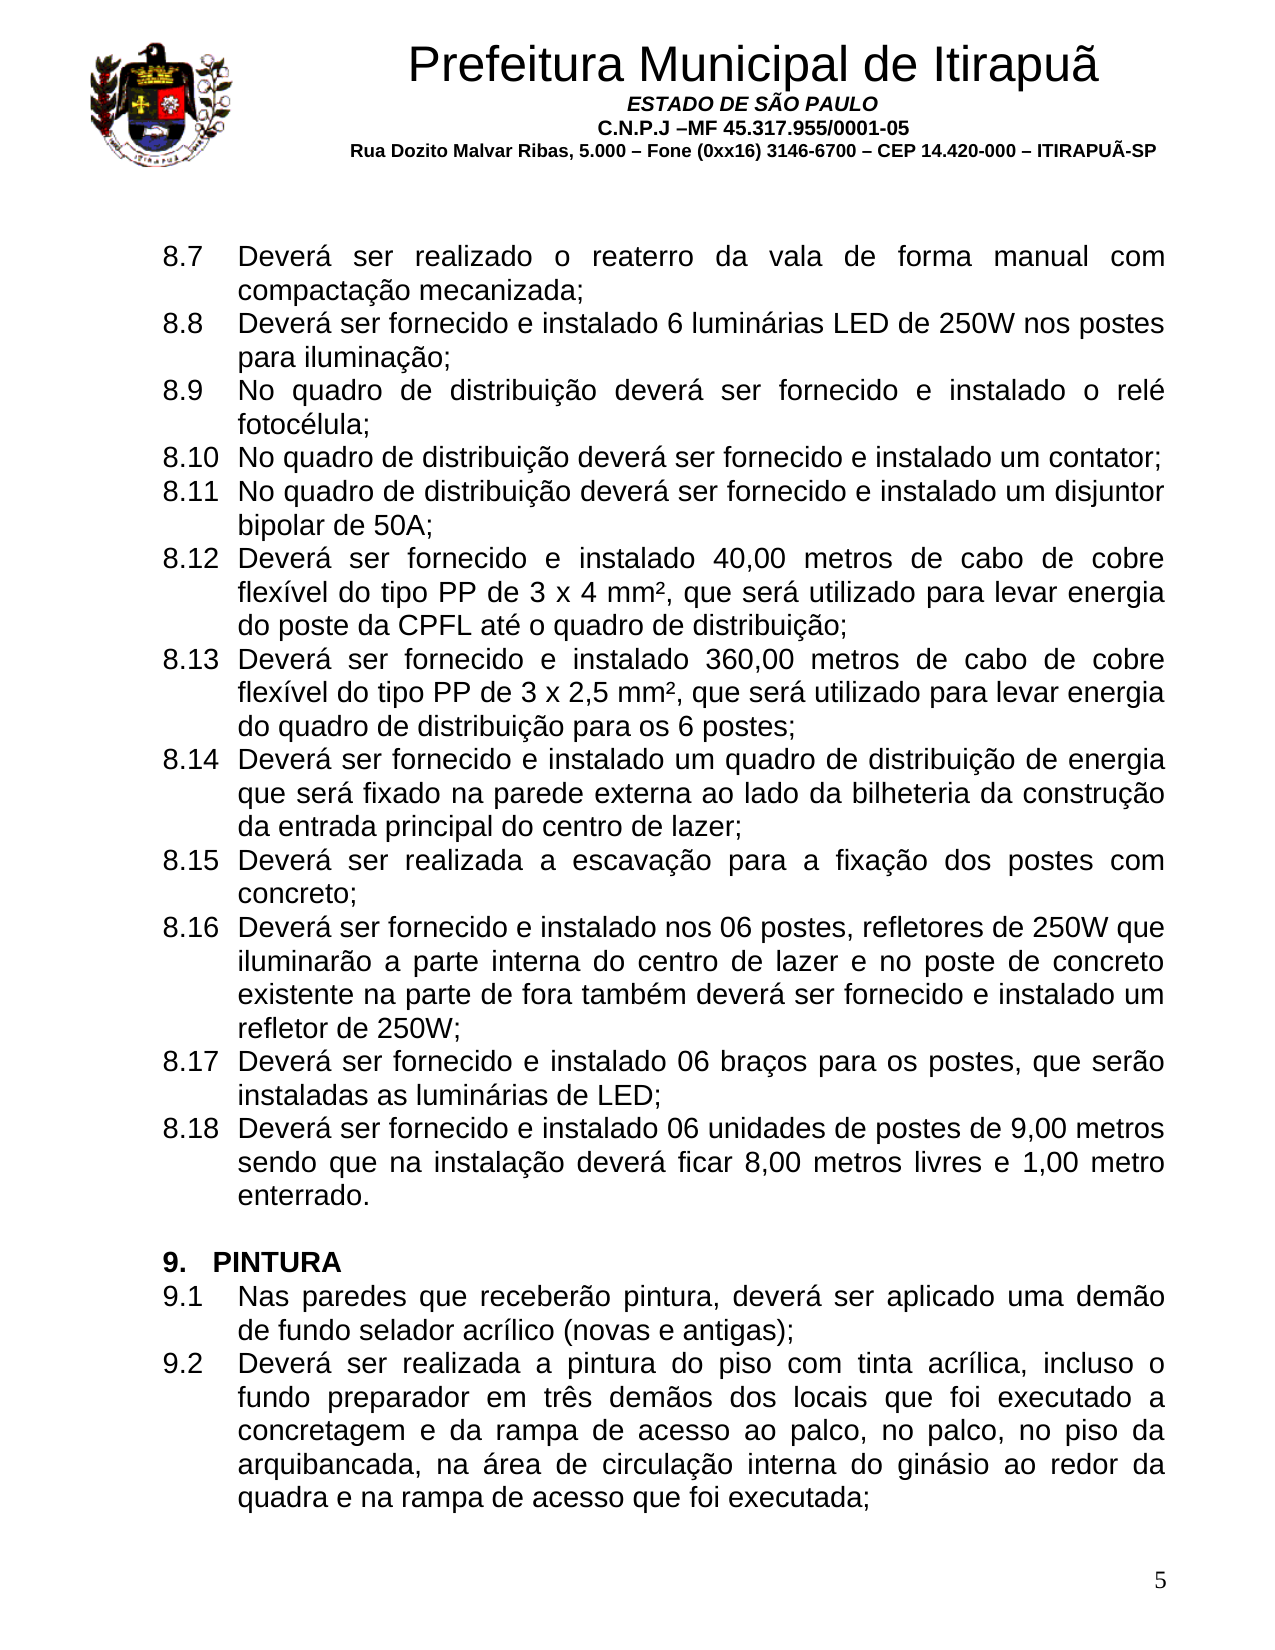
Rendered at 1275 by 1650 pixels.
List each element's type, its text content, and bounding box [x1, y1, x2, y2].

list No quadro de distribuição deverá ser fornecido e instalado um disjuntor bipolar de 50A; [162, 474, 1167, 541]
list Deverá ser fornecido e instalado 40,00 metros de cabo de cobre flexível do tipo PP de 3 x 4 mm², que será utilizado para levar energia do poste da CPFL até o quadro de distribuição; [162, 541, 1167, 642]
list Deverá ser realizada a escavação para a fixação dos postes com concreto; [162, 843, 1167, 910]
list Deverá ser fornecido e instalado 06 unidades de postes de 9,00 metros sendo que na instalação deverá ficar 8,00 metros livres e 1,00 metro enterrado. [162, 1111, 1167, 1212]
list Deverá ser fornecido e instalado 06 braços para os postes, que serão instaladas as luminárias de LED; [162, 1044, 1167, 1111]
list No quadro de distribuição deverá ser fornecido e instalado um contator; [162, 441, 1167, 474]
picture [90, 29, 245, 182]
list Deverá ser fornecido e instalado 6 luminárias LED de 250W nos postes para iluminação; [162, 306, 1167, 373]
list Deverá ser realizado o reaterro da vala de forma manual com compactação mecanizada; [162, 239, 1167, 306]
list Deverá ser realizada a pintura do piso com tinta acrílica, incluso o fundo preparador em três demãos dos locais que foi executado a concretagem e da rampa de acesso ao palco, no palco, no piso da arquibancada, na área de circulação interna do ginásio ao redor da quadra e na rampa de acesso que foi executada; [162, 1346, 1167, 1514]
list Deverá ser fornecido e instalado nos 06 postes, refletores de 250W que iluminarão a parte interna do centro de lazer e no poste de concreto existente na parte de fora também deverá ser fornecido e instalado um refletor de 250W; [162, 910, 1167, 1044]
list PINTURA [162, 1246, 1167, 1279]
list No quadro de distribuição deverá ser fornecido e instalado o relé fotocélula; [162, 373, 1167, 441]
list Nas paredes que receberão pintura, deverá ser aplicado uma demão de fundo selador acrílico (novas e antigas); [162, 1279, 1167, 1346]
list Deverá ser fornecido e instalado um quadro de distribuição de energia que será fixado na parede externa ao lado da bilheteria da construção da entrada principal do centro de lazer; [162, 742, 1167, 843]
list Deverá ser fornecido e instalado 360,00 metros de cabo de cobre flexível do tipo PP de 3 x 2,5 mm², que será utilizado para levar energia do quadro de distribuição para os 6 postes; [162, 642, 1167, 742]
